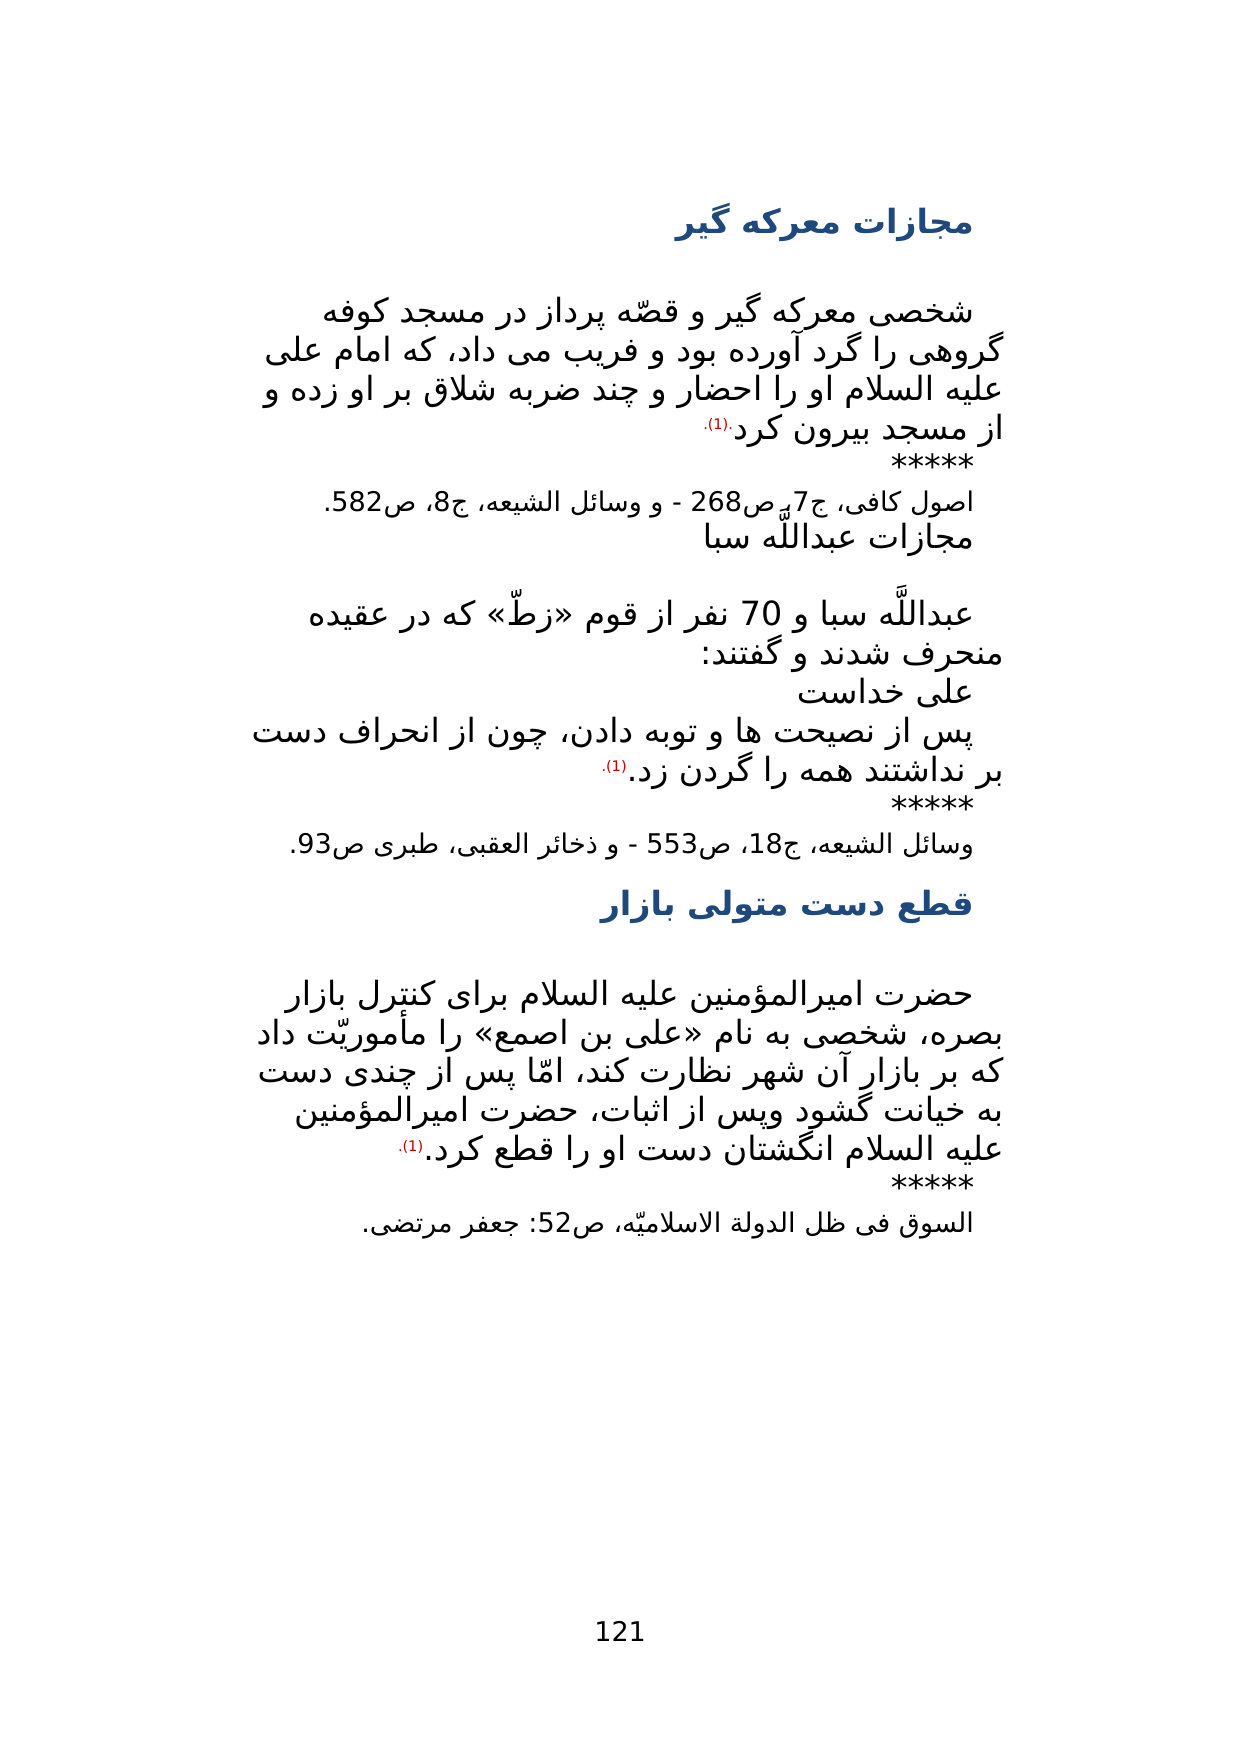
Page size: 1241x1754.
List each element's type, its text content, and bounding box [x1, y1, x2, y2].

text شخصی معرکه گیر و قصّه پرداز در مسجد کوفه گروهی را گرد آورده بود و فریب می داد، که امام علی علیه السلام او را احضار و چند ضربه شلاق بر او زده و از مسجد بیرون کرد.(1). [236, 292, 1004, 447]
text السوق فی ظل الدولة الاسلامیّه، ص52: جعفر مرتضی. [236, 1207, 1004, 1239]
subtitle قطع دست متولی بازار [236, 884, 1004, 923]
text ***** [236, 789, 1004, 828]
text اصول کافی، ج7، ص268 - و وسائل الشیعه، ج8، ص582. [236, 486, 1004, 518]
text علی خداست [236, 673, 1004, 711]
text عبداللَّه سبا و 70 نفر از قوم «زطّ» که در عقیده منحرف شدند و گفتند: [236, 595, 1004, 673]
text حضرت امیرالمؤمنین علیه السلام برای کنترل بازار بصره، شخصی به نام «علی بن اصمع» را مأموریّت داد که بر بازار آن شهر نظارت کند، امّا پس از چندی دست به خیانت گشود وپس از اثبات، حضرت امیرالمؤمنین علیه السلام انگشتان دست او را قطع کرد.(1). [236, 974, 1004, 1168]
text پس از نصیحت ها و توبه دادن، چون از انحراف دست بر نداشتند همه را گردن زد.(1). [236, 711, 1004, 789]
text مجازات عبداللَّه سبا [236, 518, 1004, 557]
text ***** [236, 1168, 1004, 1207]
text وسائل الشیعه، ج18، ص553 - و ذخائر العقبی، طبری ص93. [236, 828, 1004, 859]
subtitle مجازات معرکه گیر [236, 202, 1004, 241]
text ***** [236, 447, 1004, 486]
